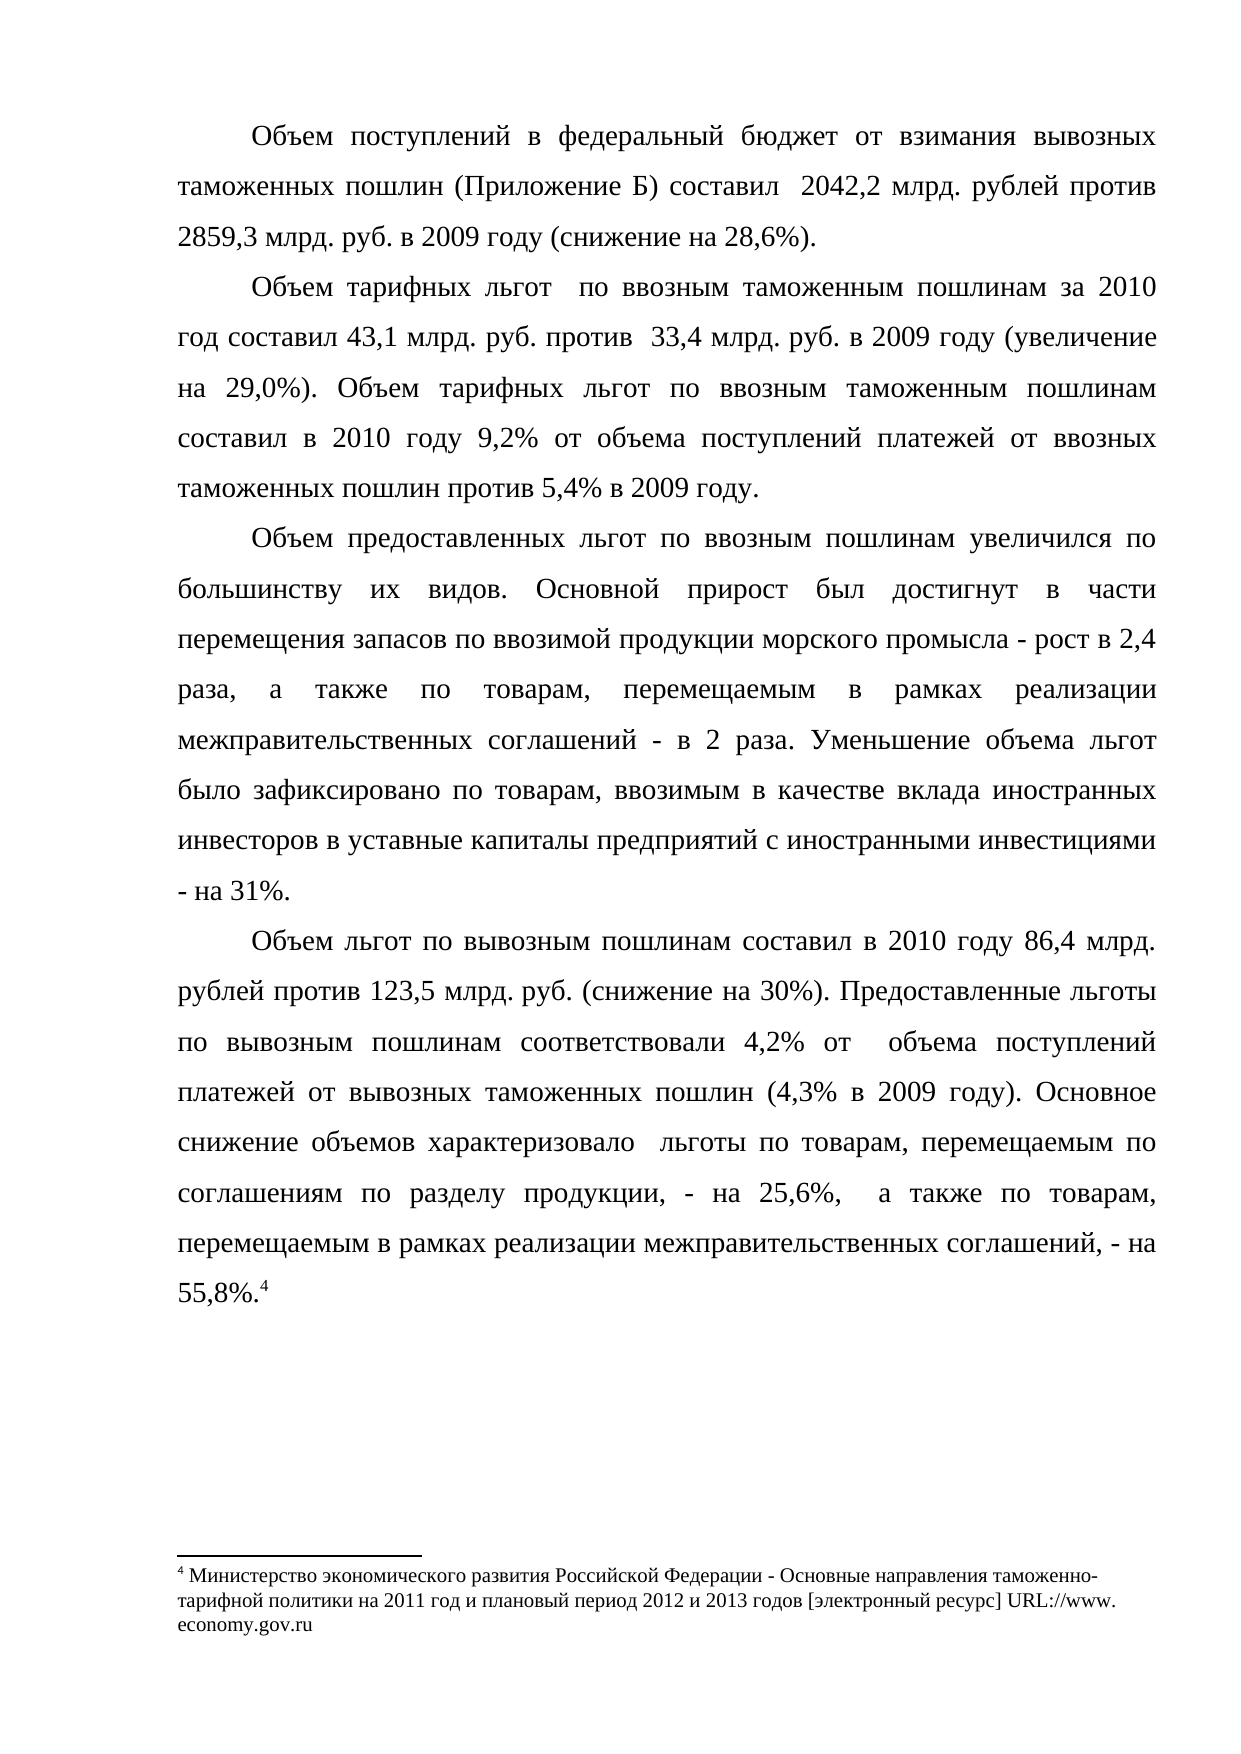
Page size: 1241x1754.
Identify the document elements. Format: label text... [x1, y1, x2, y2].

text Объем тарифных льгот по ввозным таможенным пошлинам за 2010 год составил 43,1 млрд. руб. против 33,4 млрд. руб. в 2009 году (увеличение на 29,0%). Объем тарифных льгот по ввозным таможенным пошлинам составил в 2010 году 9,2% от объема поступлений платежей от ввозных таможенных пошлин против 5,4% в 2009 году. [177, 269, 1157, 504]
text Объем предоставленных льгот по ввозным пошлинам увеличился по большинству их видов. Основной прирост был достигнут в части перемещения запасов по ввозимой продукции морского промысла - рост в 2,4 раза, а также по товарам, перемещаемым в рамках реализации межправительственных соглашений - в 2 раза. Уменьшение объема льгот было зафиксировано по товарам, ввозимым в качестве вклада иностранных инвесторов в уставные капиталы предприятий с иностранными инвестициями - на 31%. [177, 521, 1157, 906]
text Объем льгот по вывозным пошлинам составил в 2010 году 86,4 млрд. рублей против 123,5 млрд. руб. (снижение на 30%). Предоставленные льготы по вывозным пошлинам соответствовали 4,2% от объема поступлений платежей от вывозных таможенных пошлин (4,3% в 2009 году). Основное снижение объемов характеризовало льготы по товарам, перемещаемым по соглашениям по разделу продукции, - на 25,6%, а также по товарам, перемещаемым в рамках реализации межправительственных соглашений, - на 55,8%. [177, 923, 1157, 1309]
text Объем поступлений в федеральный бюджет от взимания вывозных таможенных пошлин (Приложение Б) составил 2042,2 млрд. рублей против 2859,3 млрд. руб. в 2009 году (снижение на 28,6%). [177, 118, 1157, 252]
